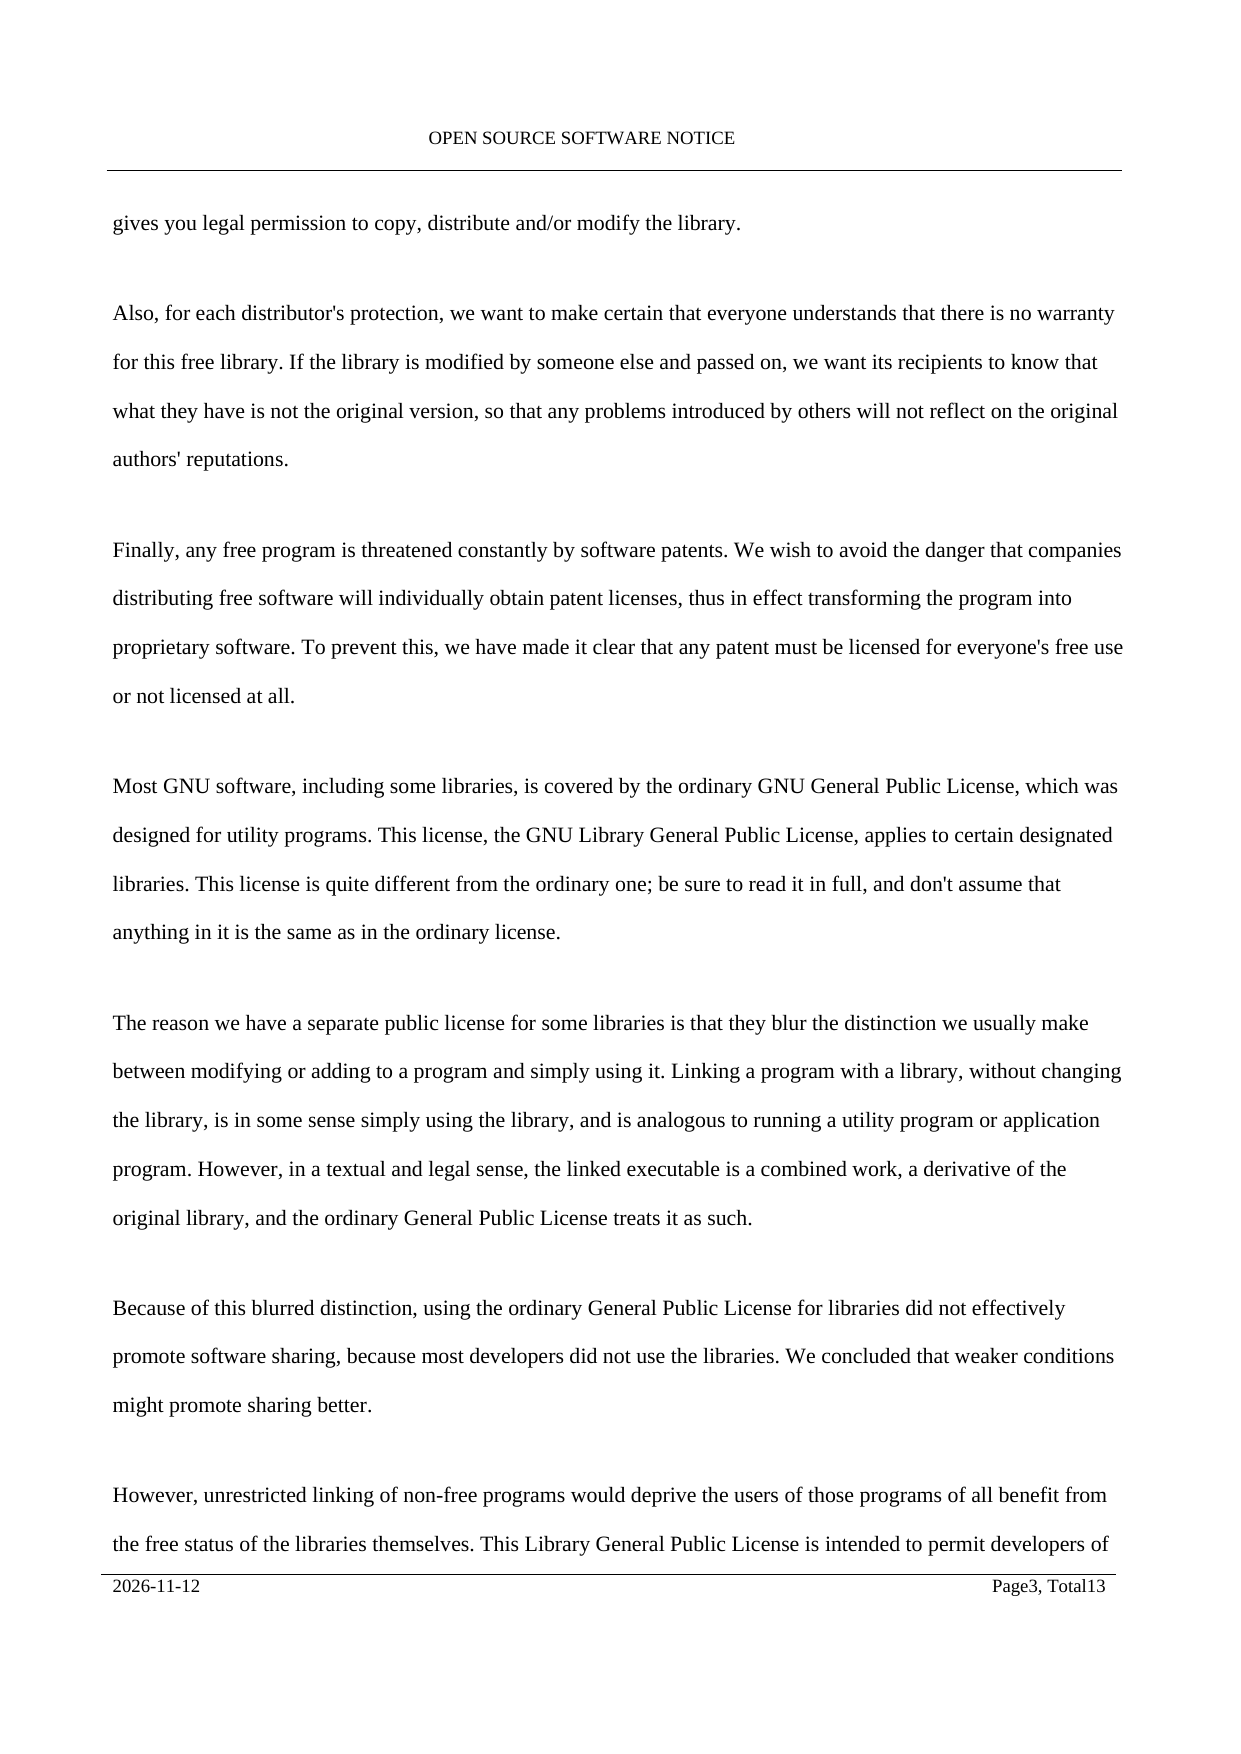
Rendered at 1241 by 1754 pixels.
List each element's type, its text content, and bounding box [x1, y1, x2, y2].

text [112, 1479, 1128, 1560]
text Because of this blurred distinction, using the ordinary General Public License for libraries did not effectively promote software sharing, because most developers did not use the libraries. We concluded that weaker conditions might promote sharing better. [112, 1291, 1128, 1421]
text The reason we have a separate public license for some libraries is that they blur the distinction we usually make between modifying or adding to a program and simply using it. Linking a program with a library, without changing the library, is in some sense simply using the library, and is analogous to running a utility program or application program. However, in a textual and legal sense, the linked executable is a combined work, a derivative of the original library, and the ordinary General Public License treats it as such. [112, 1006, 1128, 1233]
text Also, for each distributor's protection, we want to make certain that everyone understands that there is no warranty for this free library. If the library is modified by someone else and passed on, we want its recipients to know that what they have is not the original version, so that any problems introduced by others will not reflect on the original authors' reputations. [112, 297, 1128, 475]
text Finally, any free program is threatened constantly by software patents. We wish to avoid the danger that companies distributing free software will individually obtain patent licenses, thus in effect transforming the program into proprietary software. To prevent this, we have made it clear that any patent must be licensed for everyone's free use or not licensed at all. [112, 533, 1128, 712]
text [112, 206, 1128, 239]
text Most GNU software, including some libraries, is covered by the ordinary GNU General Public License, which was designed for utility programs. This license, the GNU Library General Public License, applies to certain designated libraries. This license is quite different from the ordinary one; be sure to read it in full, and don't assume that anything in it is the same as in the ordinary license. [112, 769, 1128, 948]
